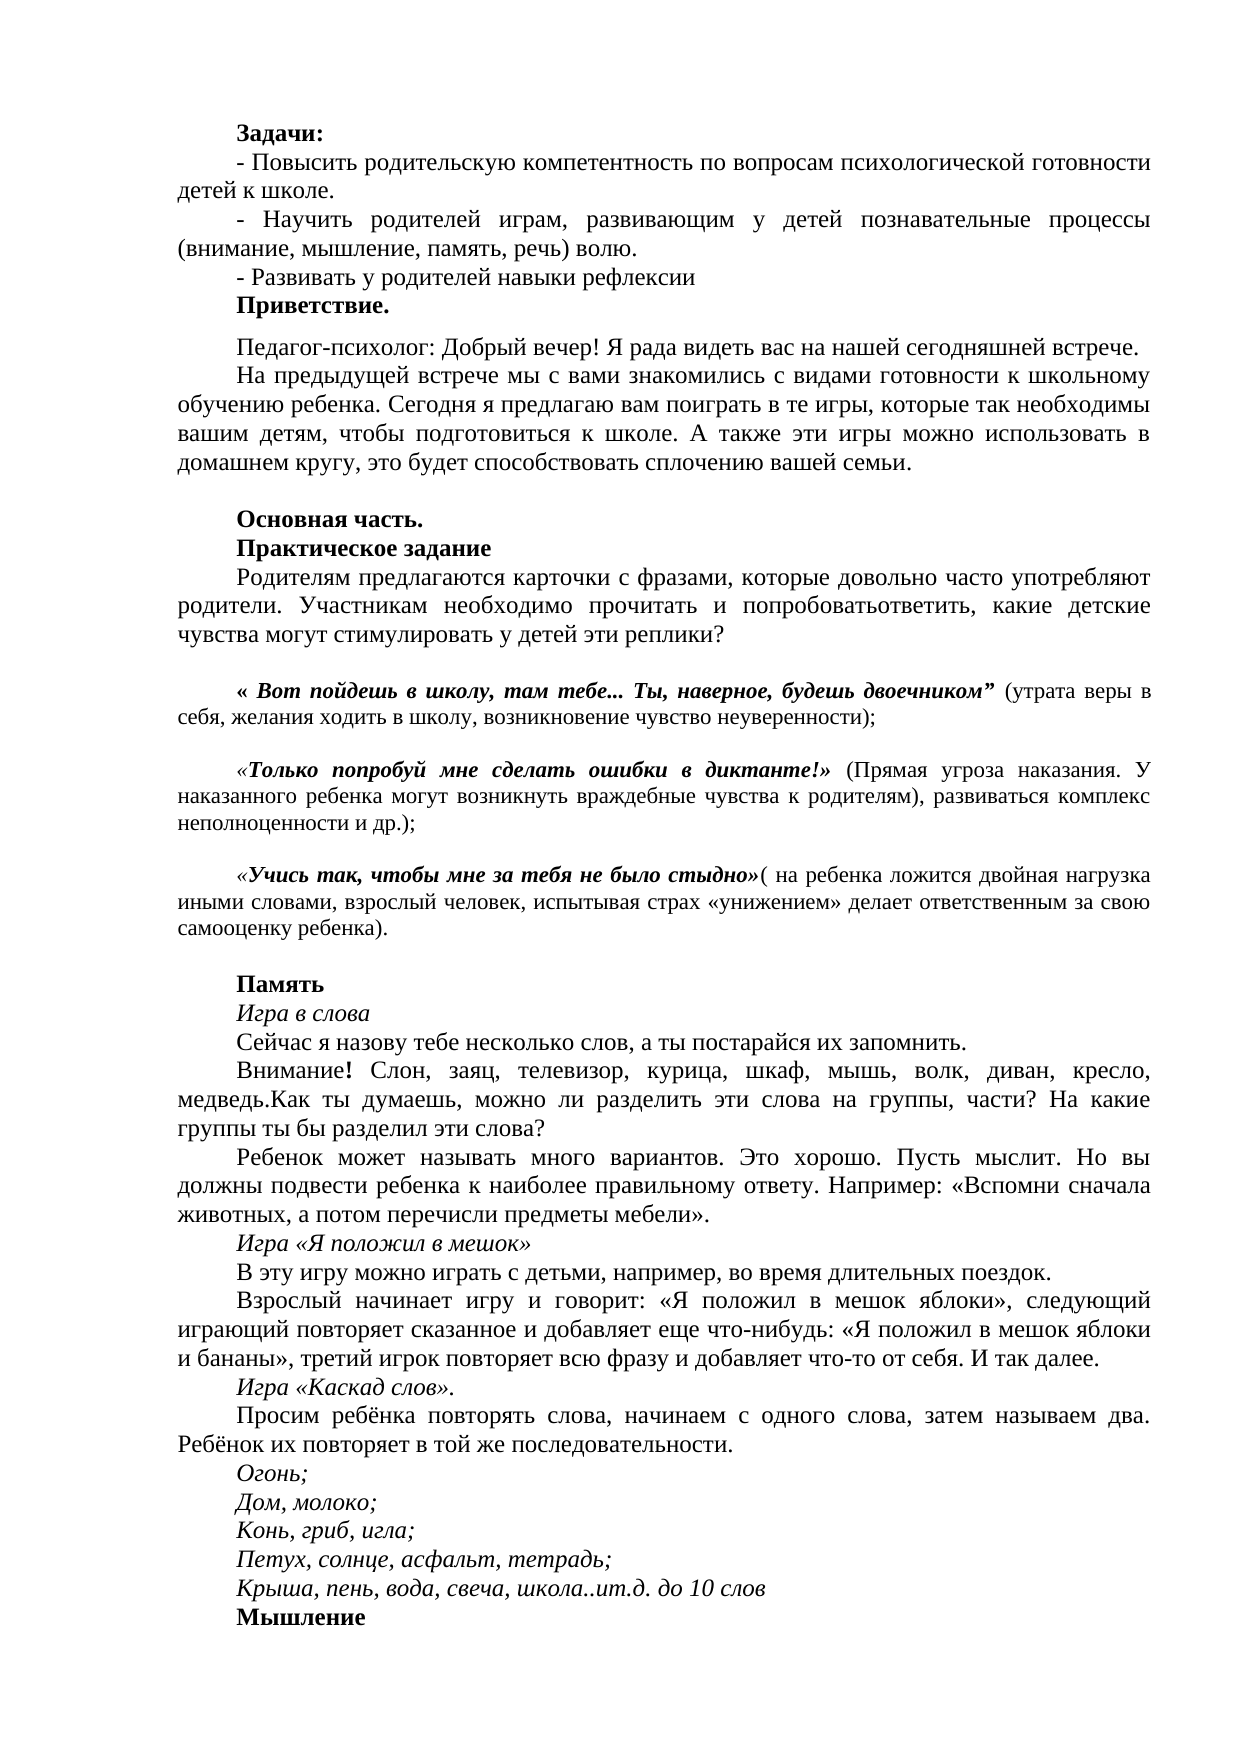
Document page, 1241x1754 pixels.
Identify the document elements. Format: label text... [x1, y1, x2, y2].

text Практическое задание [177, 533, 1152, 562]
text Взрослый начинает игру и говорит: «Я положил в мешок яблоки», следующий играющий повторяет сказанное и добавляет еще что-нибудь: «Я положил в мешок яблоки и бананы», третий игрок повторяет всю фразу и добавляет что-то от себя. И так далее. [177, 1285, 1152, 1372]
text Игра в слова [177, 998, 1152, 1027]
text Игра «Я положил в мешок» [177, 1228, 1152, 1257]
text Игра «Каскад слов». [177, 1372, 1152, 1400]
text Приветствие. [177, 291, 1152, 319]
text В эту игру можно играть с детьми, например, во время длительных поездок. [177, 1257, 1152, 1285]
text - Повысить родительскую компетентность по вопросам психологической готовности детей к школе. [177, 147, 1152, 204]
text Петух, солнце, асфальт, тетрадь; [177, 1544, 1152, 1573]
text Конь, гриб, игла; [177, 1515, 1152, 1544]
text Задачи: [177, 118, 1152, 147]
text Внимание! Слон, заяц, телевизор, курица, шкаф, мышь, волк, диван, кресло, медведь.Как ты думаешь, можно ли разделить эти слова на группы, части? На какие группы ты бы разделил эти слова? [177, 1055, 1152, 1142]
text Дом, молоко; [177, 1487, 1152, 1515]
text Огонь; [177, 1458, 1152, 1487]
text Крыша, пень, вода, свеча, школа..ит.д. до 10 слов [177, 1573, 1152, 1602]
text Педагог-психолог: Добрый вечер! Я рада видеть вас на нашей сегодняшней встрече. [177, 332, 1152, 361]
text Родителям предлагаются карточки с фразами, которые довольно часто употребляют родители. Участникам необходимо прочитать и попробоватьответить, какие детские чувства могут стимулировать у детей эти реплики? [177, 562, 1152, 648]
text «Только попробуй мне сделать ошибки в диктанте!» (Прямая угроза наказания. У наказанного ребенка могут возникнуть враждебные чувства к родителям), развиваться комплекс неполноценности и др.); [177, 756, 1152, 835]
text Мышление [177, 1602, 1152, 1630]
text Сейчас я назову тебе несколько слов, а ты постарайся их запомнить. [177, 1027, 1152, 1055]
text «Учись так, чтобы мне за тебя не было стыдно»( на ребенка ложится двойная нагрузка иными словами, взрослый человек, испытывая страх «унижением» делает ответственным за свою самооценку ребенка). [177, 861, 1152, 940]
text Память [177, 969, 1152, 998]
text Ребенок может называть много вариантов. Это хорошо. Пусть мыслит. Но вы должны подвести ребенка к наиболее правильному ответу. Например: «Вспомни сначала животных, а потом перечисли предметы мебели». [177, 1142, 1152, 1228]
text « Вот пойдешь в школу, там тебе... Ты, наверное, будешь двоечником” (утрата веры в себя, желания ходить в школу, возникновение чувство неуверенности); [177, 677, 1152, 729]
text Основная часть. [177, 504, 1152, 533]
text Просим ребёнка повторять слова, начинаем с одного слова, затем называем два. Ребёнок их повторяет в той же последовательности. [177, 1400, 1152, 1458]
text - Научить родителей играм, развивающим у детей познавательные процессы (внимание, мышление, память, речь) волю. [177, 204, 1152, 262]
text На предыдущей встрече мы с вами знакомились с видами готовности к школьному обучению ребенка. Сегодня я предлагаю вам поиграть в те игры, которые так необходимы вашим детям, чтобы подготовиться к школе. А также эти игры можно использовать в домашнем кругу, это будет способствовать сплочению вашей семьи. [177, 361, 1152, 476]
text - Развивать у родителей навыки рефлексии [177, 262, 1152, 291]
